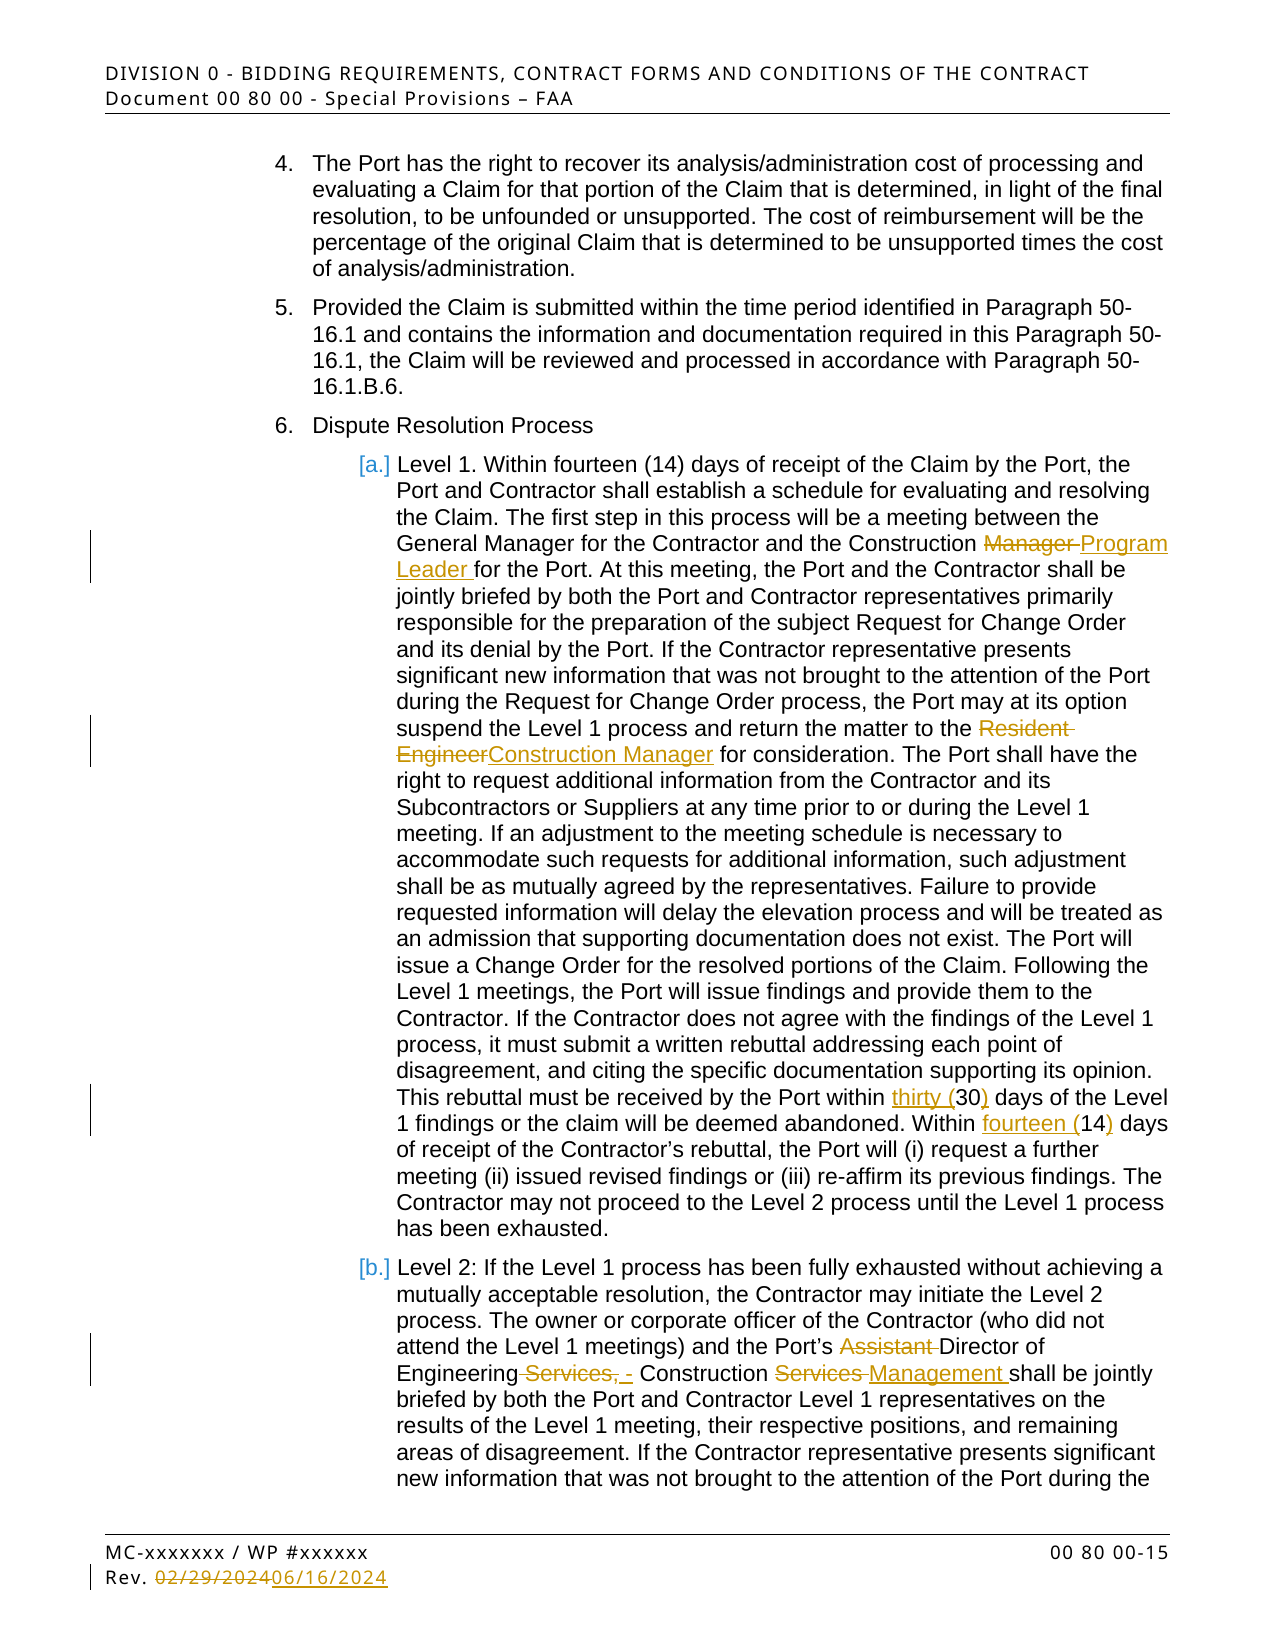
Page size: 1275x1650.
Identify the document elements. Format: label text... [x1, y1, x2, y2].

list Dispute Resolution Process [274, 412, 1170, 438]
list The Port has the right to recover its analysis/administration cost of processing and evaluating a Claim for that portion of the Claim that is determined, in light of the final resolution, to be unfounded or unsupported. The cost of reimbursement will be the percentage of the original Claim that is determined to be unsupported times the cost of analysis/administration. [274, 150, 1170, 282]
list Level 1. Within fourteen (14) days of receipt of the Claim by the Port, the Port and Contractor shall establish a schedule for evaluating and resolving the Claim. The first step in this process will be a meeting between the General Manager for the Contractor and the Construction for the Port. At this meeting, the Port and the Contractor shall be jointly briefed by both the Port and Contractor representatives primarily responsible for the preparation of the subject Request for Change Order and its denial by the Port. If the Contractor representative presents significant new information that was not brought to the attention of the Port during the Request for Change Order process, the Port may at its option suspend the Level 1 process and return the matter to the for consideration. The Port shall have the right to request additional information from the Contractor and its Subcontractors or Suppliers at any time prior to or during the Level 1 meeting. If an adjustment to the meeting schedule is necessary to accommodate such requests for additional information, such adjustment shall be as mutually agreed by the representatives. Failure to provide requested information will delay the elevation process and will be treated as an admission that supporting documentation does not exist. The Port will issue a Change Order for the resolved portions of the Claim. Following the Level 1 meetings, the Port will issue findings and provide them to the Contractor. If the Contractor does not agree with the findings of the Level 1 process, it must submit a written rebuttal addressing each point of disagreement, and citing the specific documentation supporting its opinion. This rebuttal must be received by the Port within 30 days of the Level 1 findings or the claim will be deemed abandoned. Within 14 days of receipt of the Contractor’s rebuttal, the Port will (i) request a further meeting (ii) issued revised findings or (iii) re-affirm its previous findings. The Contractor may not proceed to the Level 2 process until the Level 1 process has been exhausted. [358, 451, 1170, 1242]
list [358, 1254, 1170, 1491]
list Provided the Claim is submitted within the time period identified in Paragraph 50-16.1 and contains the information and documentation required in this Paragraph 50-16.1, the Claim will be reviewed and processed in accordance with Paragraph 50-16.1.B.6. [274, 294, 1170, 400]
